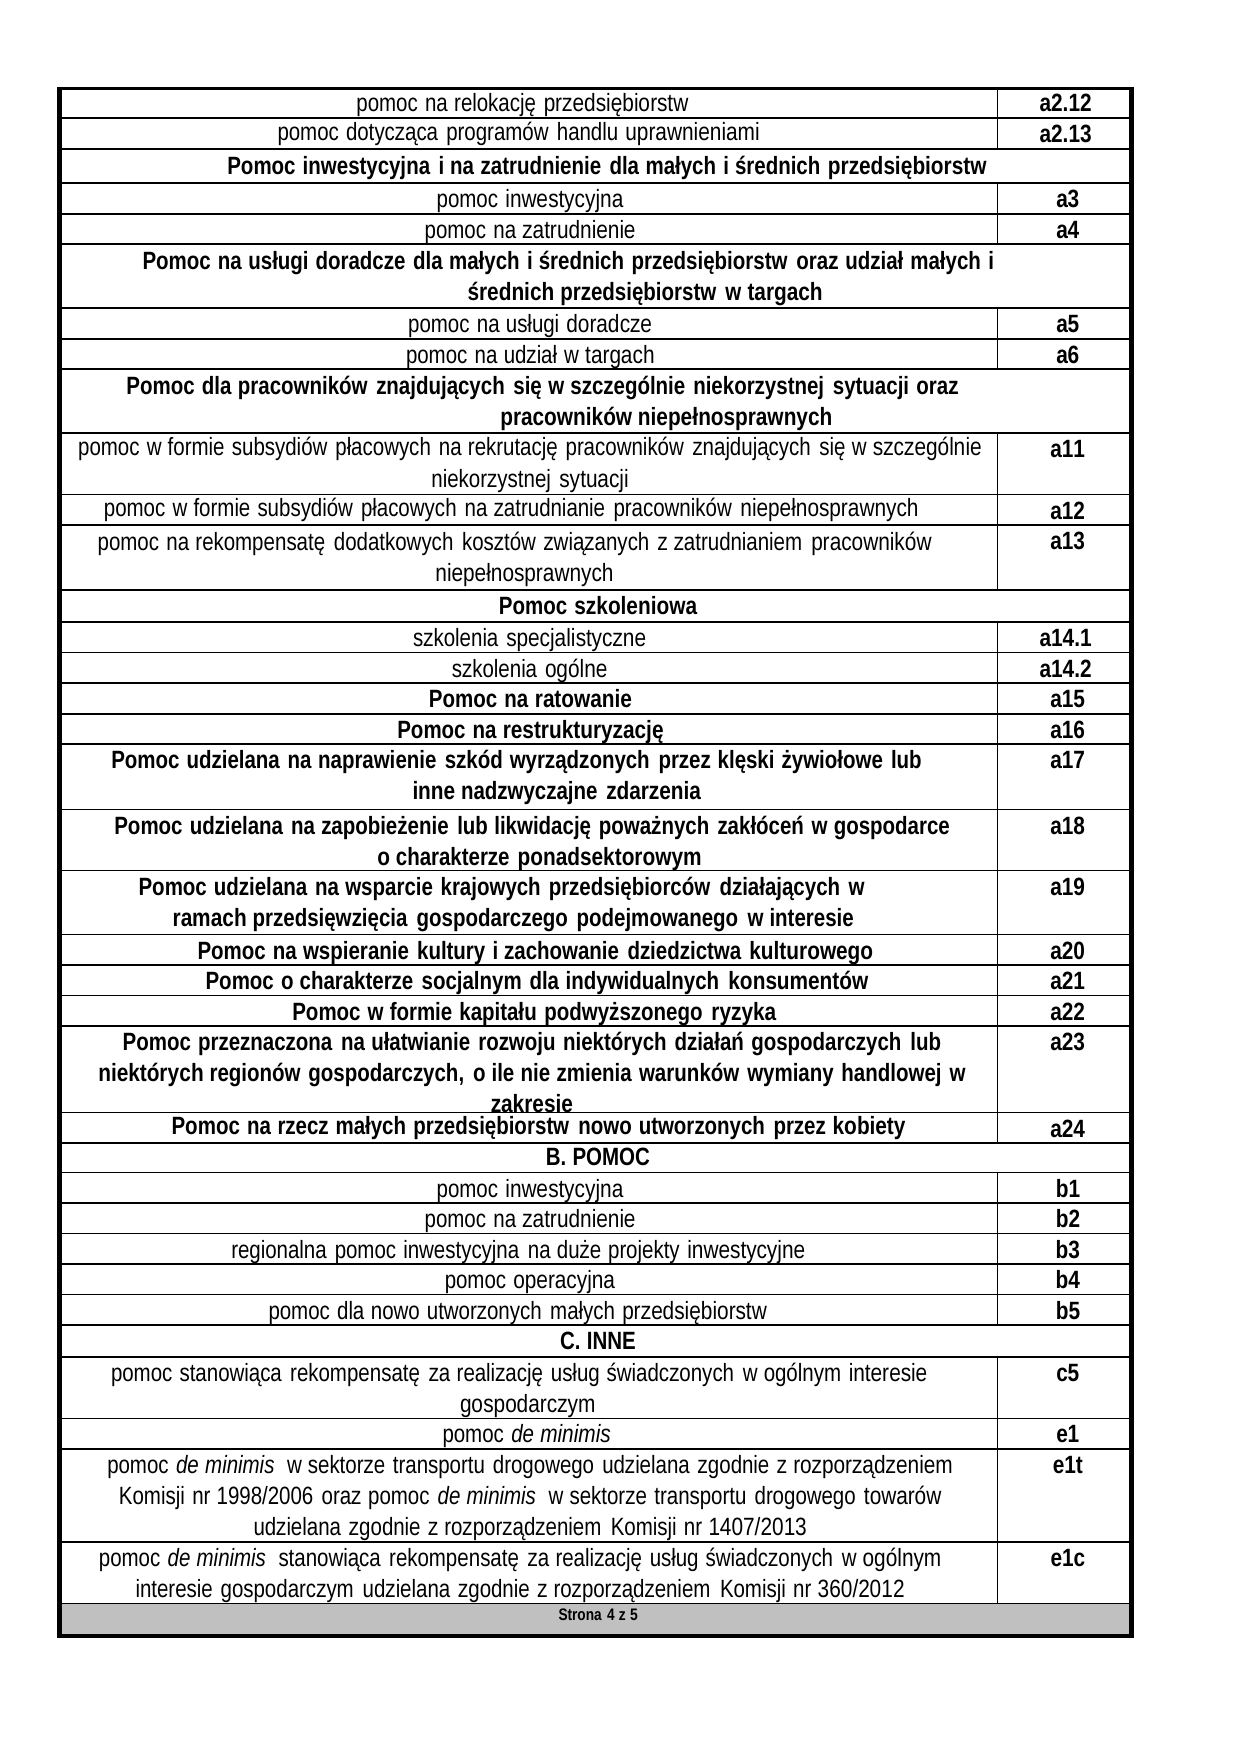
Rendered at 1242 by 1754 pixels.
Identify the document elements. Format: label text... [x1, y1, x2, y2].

table_cell Pomoc na rzecz małych przedsiębiorstw nowo utworzonych przez kobiety [62, 1113, 997, 1142]
table_cell a14.2 [998, 653, 1129, 682]
table_cell pomoc na zatrudnienie [62, 1204, 997, 1233]
table_cell a2.13 [998, 119, 1129, 148]
table_cell a24 [998, 1113, 1129, 1142]
table_cell Pomoc w formie kapitału podwyższonego ryzyka [62, 996, 997, 1025]
table_cell a15 [998, 684, 1129, 713]
table_cell Pomoc na wspieranie kultury i zachowanie dziedzictwa kulturowego [62, 935, 997, 964]
table_cell Pomoc na ratowanie [62, 684, 997, 713]
table_cell a21 [998, 966, 1129, 995]
table_cell szkolenia ogólne [62, 653, 997, 682]
table_cell pomoc dla nowo utworzonych małych przedsiębiorstw [62, 1295, 997, 1324]
table_cell pomoc na udział w targach [62, 340, 997, 368]
table_cell a5 [998, 309, 1129, 338]
table_cell pomoc inwestycyjna [62, 184, 997, 213]
table_cell a23 [998, 1027, 1129, 1112]
table_cell Pomoc dla pracowników znajdujących się w szczególnie niekorzystnej sytuacji oraz pracowników niepełnosprawnych [62, 370, 1129, 432]
table_cell a4 [998, 215, 1129, 243]
table_cell a12 [998, 495, 1129, 524]
table_cell Pomoc udzielana na zapobieżenie lub likwidację poważnych zakłóceń w gospodarce o charakterze ponadsektorowym [62, 810, 997, 870]
table_cell a13 [998, 526, 1129, 589]
table_cell pomoc stanowiąca rekompensatę za realizację usług świadczonych w ogólnym interesie gospodarczym [62, 1358, 997, 1417]
table_cell Pomoc na restrukturyzację [62, 715, 997, 743]
table_cell b3 [998, 1234, 1129, 1263]
table_cell c5 [998, 1358, 1129, 1417]
table_cell b4 [998, 1265, 1129, 1294]
table_cell a3 [998, 184, 1129, 213]
table_cell Pomoc przeznaczona na ułatwianie rozwoju niektórych działań gospodarczych lub niektórych regionów gospodarczych, o ile nie zmienia warunków wymiany handlowej w zakresie sprzecznym z rynkiem wewnętrznym [62, 1027, 997, 1112]
table_cell a17 [998, 745, 1129, 808]
table_cell pomoc dotycząca programów handlu uprawnieniami [62, 119, 997, 148]
table_cell e1t [998, 1450, 1129, 1541]
table_cell Strona 4 z 5 [62, 1604, 1129, 1634]
table_cell e1c [998, 1543, 1129, 1602]
table_cell B. POMOC REGIONALNA [62, 1144, 1129, 1172]
table_cell pomoc na usługi doradcze [62, 309, 997, 338]
table_cell pomoc w formie subsydiów płacowych na rekrutację pracowników znajdujących się w szczególnie niekorzystnej sytuacji [62, 434, 997, 493]
table_cell Pomoc szkoleniowa [62, 591, 1129, 621]
table_cell pomoc de minimis w sektorze transportu drogowego udzielana zgodnie z rozporządzeniem Komisji nr 1998/2006 oraz pomoc de minimis w sektorze transportu drogowego towarów udzielana zgodnie z rozporządzeniem Komisji nr 1407/2013 [62, 1450, 997, 1541]
table_cell pomoc operacyjna [62, 1265, 997, 1294]
table_cell pomoc de minimis [62, 1419, 997, 1448]
table_cell a6 [998, 340, 1129, 368]
table_cell pomoc inwestycyjna [62, 1173, 997, 1202]
table_cell a14.1 [998, 623, 1129, 652]
table_cell b2 [998, 1204, 1129, 1233]
table_cell C. INNE PRZEZNACZENIE [62, 1326, 1129, 1356]
table_cell a19 [998, 871, 1129, 934]
table_cell regionalna pomoc inwestycyjna na duże projekty inwestycyjne [62, 1234, 997, 1263]
table_cell pomoc na zatrudnienie [62, 215, 997, 243]
table_cell a18 [998, 810, 1129, 870]
table_cell a20 [998, 935, 1129, 964]
table_header a2.12 [998, 90, 1129, 117]
table_header pomoc na relokację przedsiębiorstw [62, 90, 997, 117]
table_cell a16 [998, 715, 1129, 743]
table_cell Pomoc udzielana na wsparcie krajowych przedsiębiorców działających w ramach przedsięwzięcia gospodarczego podejmowanego w interesie europejskim [62, 871, 997, 934]
table_cell szkolenia specjalistyczne [62, 623, 997, 652]
table_cell b5 [998, 1295, 1129, 1324]
table_cell b1 [998, 1173, 1129, 1202]
table_cell a11 [998, 434, 1129, 493]
table_cell pomoc w formie subsydiów płacowych na zatrudnianie pracowników niepełnosprawnych [62, 495, 997, 524]
table_cell a22 [998, 996, 1129, 1025]
table_cell Pomoc na usługi doradcze dla małych i średnich przedsiębiorstw oraz udział małych i średnich przedsiębiorstw w targach [62, 245, 1129, 307]
table_cell Pomoc udzielana na naprawienie szkód wyrządzonych przez klęski żywiołowe lub inne nadzwyczajne zdarzenia [62, 745, 997, 808]
table_cell pomoc na rekompensatę dodatkowych kosztów związanych z zatrudnianiem pracowników niepełnosprawnych [62, 526, 997, 589]
table_cell Pomoc inwestycyjna i na zatrudnienie dla małych i średnich przedsiębiorstw [62, 150, 1129, 182]
table_cell e1 [998, 1419, 1129, 1448]
table_cell Pomoc o charakterze socjalnym dla indywidualnych konsumentów [62, 966, 997, 995]
table_cell pomoc de minimis stanowiąca rekompensatę za realizację usług świadczonych w ogólnym interesie gospodarczym udzielana zgodnie z rozporządzeniem Komisji nr 360/2012 [62, 1543, 997, 1602]
